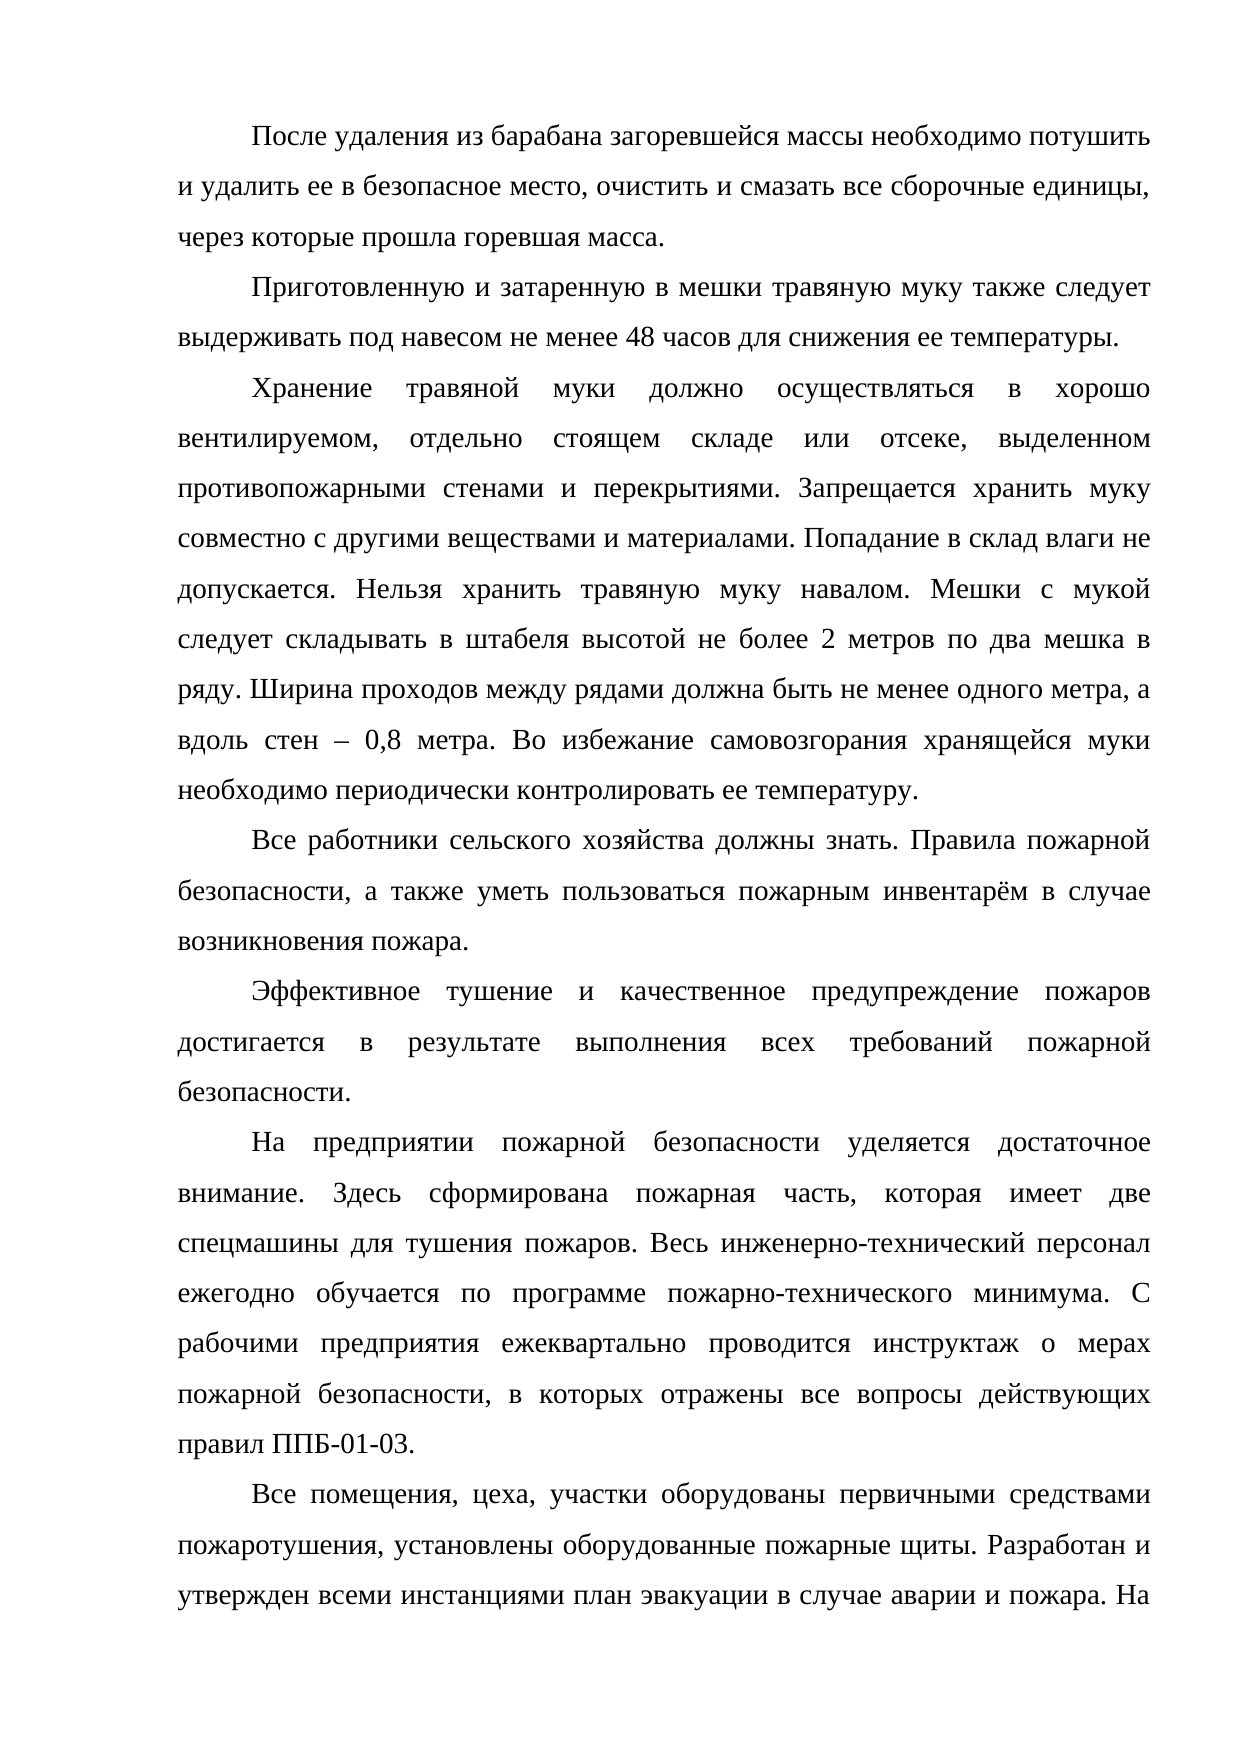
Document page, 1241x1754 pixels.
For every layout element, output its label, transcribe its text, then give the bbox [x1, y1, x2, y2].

text На предприятии пожарной безопасности уделяется достаточное внимание. Здесь сформирована пожарная часть, которая имеет две спецмашины для тушения пожаров. Весь инженерно-технический персонал ежегодно обучается по программе пожарно-технического минимума. С рабочими предприятия ежеквартально проводится инструктаж о мерах пожарной безопасности, в которых отражены все вопросы действующих правил ППБ-01-03. [177, 1124, 1152, 1460]
text Хранение травяной муки должно осуществляться в хорошо вентилируемом, отдельно стоящем складе или отсеке, выделенном противопожарными стенами и перекрытиями. Запрещается хранить муку совместно с другими веществами и материалами. Попадание в склад влаги не допускается. Нельзя хранить травяную муку навалом. Мешки с мукой следует складывать в штабеля высотой не более по два мешка в ряду. Ширина проходов между рядами должна быть не менее одного метра, а вдоль стен – . Во избежание самовозгорания хранящейся муки необходимо периодически контролировать ее температуру. [177, 370, 1152, 806]
text Приготовленную и затаренную в мешки травяную муку также следует выдерживать под навесом не менее 48 часов для снижения ее температуры. [177, 269, 1152, 353]
text Все работники сельского хозяйства должны знать. Правила пожарной безопасности, а также уметь пользоваться пожарным инвентарём в случае возникновения пожара. [177, 822, 1152, 957]
text Эффективное тушение и качественное предупреждение пожаров достигается в результате выполнения всех требований пожарной безопасности. [177, 973, 1152, 1108]
text После удаления из барабана загоревшейся массы необходимо потушить и удалить ее в безопасное место, очистить и смазать все сборочные единицы, через которые прошла горевшая масса. [177, 118, 1152, 252]
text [177, 1477, 1152, 1611]
